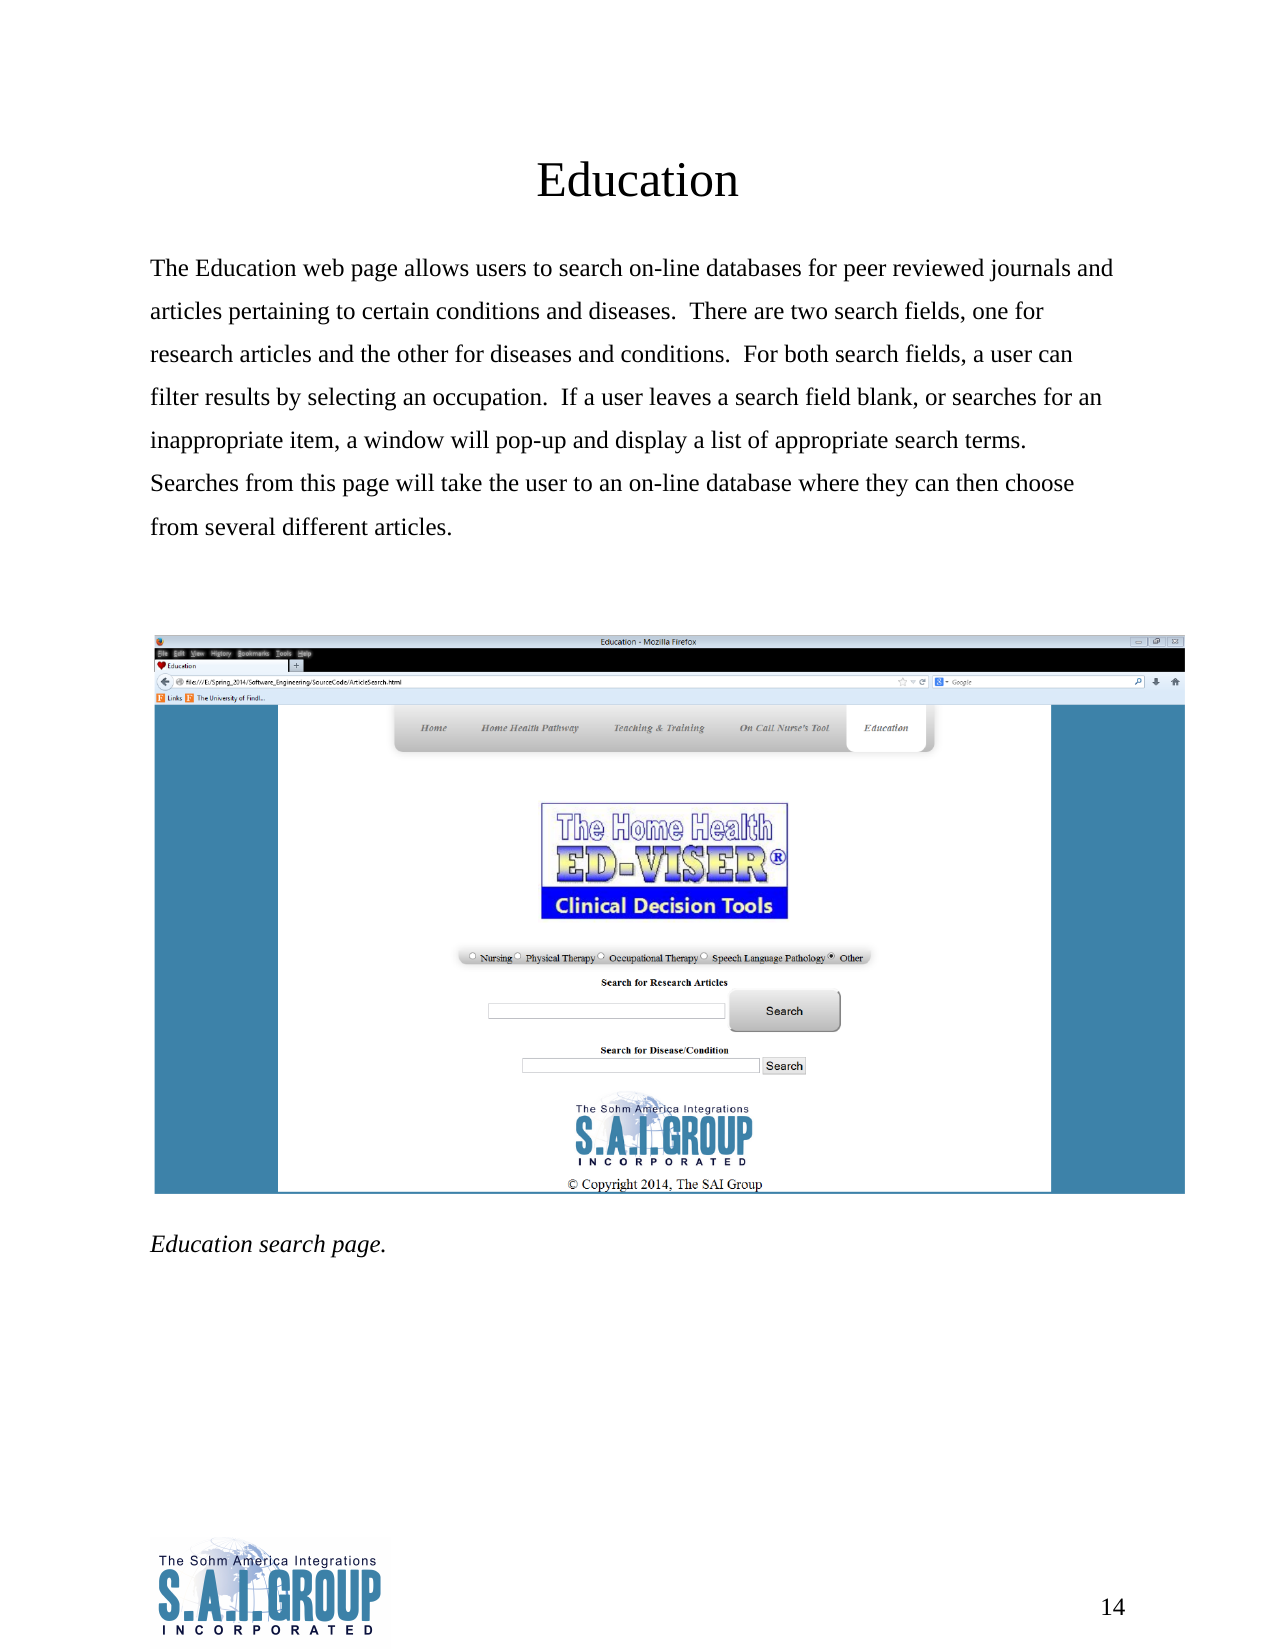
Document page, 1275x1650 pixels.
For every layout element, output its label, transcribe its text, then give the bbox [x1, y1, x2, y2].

text Education [150, 150, 1125, 207]
picture [150, 631, 1189, 1198]
text The Education web page allows users to search on-line databases for peer reviewed journals and articles pertaining to certain conditions and diseases. There are two search fields, one for research articles and the other for diseases and conditions. For both search fields, a user can filter results by selecting an occupation. If a user leaves a search field blank, or searches for an inappropriate item, a window will pop-up and display a list of appropriate search terms. Searches from this page will take the user to an on-line database where they can then choose from several different articles. [150, 253, 1125, 540]
text Education search page. [150, 1229, 1125, 1258]
picture [150, 1537, 391, 1649]
